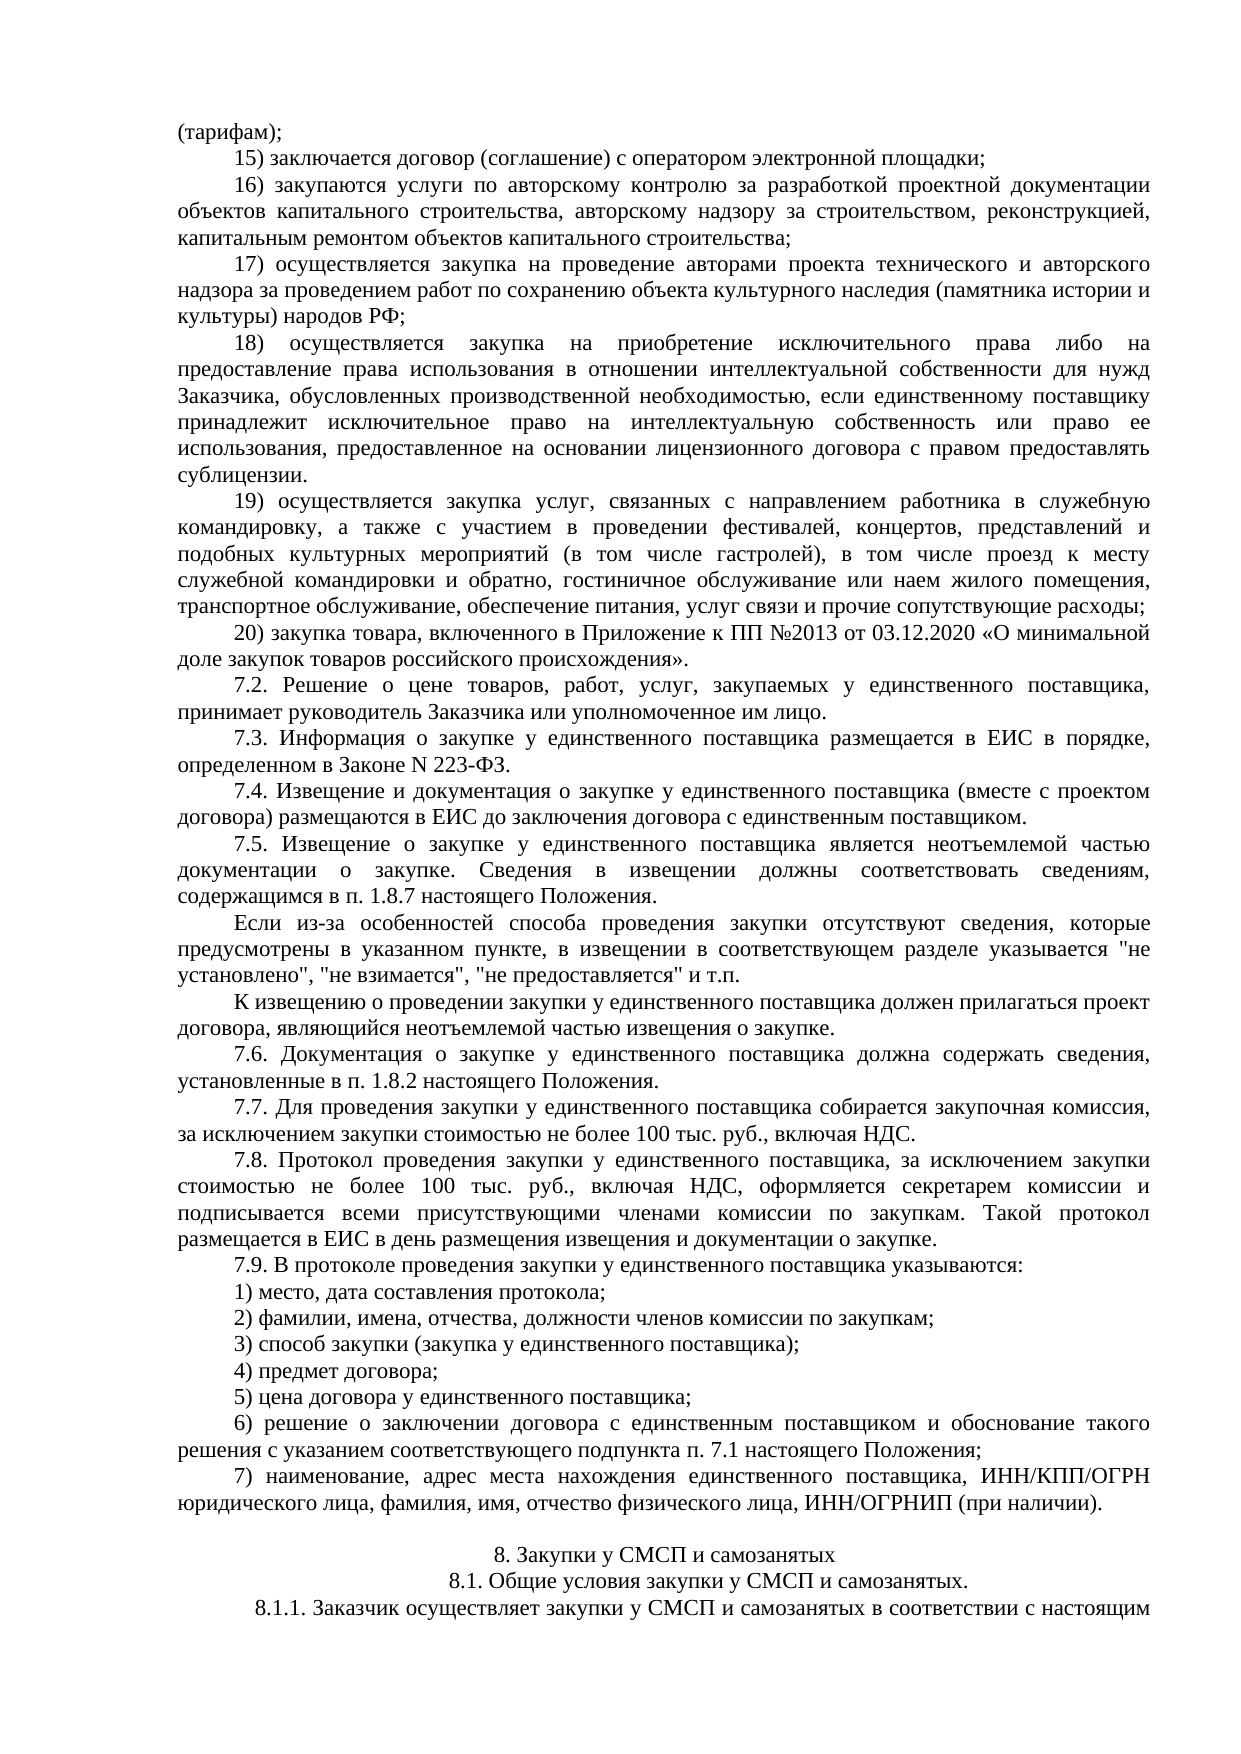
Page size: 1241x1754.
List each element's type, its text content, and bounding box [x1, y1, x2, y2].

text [177, 1594, 1152, 1620]
text 7.5. Извещение о закупке у единственного поставщика является неотъемлемой частью документации о закупке. Сведения в извещении должны соответствовать сведениям, содержащимся в п. 1.8.7 настоящего Положения. [177, 830, 1152, 909]
text 7) наименование, адрес места нахождения единственного поставщика, ИНН/КПП/ОГРН юридического лица, фамилия, имя, отчество физического лица, ИНН/ОГРНИП (при наличии). [177, 1462, 1152, 1515]
text 6) решение о заключении договора с единственным поставщиком и обоснование такого решения с указанием соответствующего подпункта п. 7.1 настоящего Положения; [177, 1409, 1152, 1462]
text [177, 118, 1152, 144]
text 5) цена договора у единственного поставщика; [177, 1383, 1152, 1409]
text 7.4. Извещение и документация о закупке у единственного поставщика (вместе с проектом договора) размещаются в ЕИС до заключения договора с единственным поставщиком. [177, 777, 1152, 830]
text 8. Закупки у СМСП и самозанятых [177, 1541, 1152, 1568]
text К извещению о проведении закупки у единственного поставщика должен прилагаться проект договора, являющийся неотъемлемой частью извещения о закупке. [177, 988, 1152, 1041]
text 1) место, дата составления протокола; [177, 1278, 1152, 1304]
text 16) закупаются услуги по авторскому контролю за разработкой проектной документации объектов капитального строительства, авторскому надзору за строительством, реконструкцией, капитальным ремонтом объектов капитального строительства; [177, 171, 1152, 250]
text 20) закупка товара, включенного в Приложение к ПП №2013 от 03.12.2020 «О минимальной доле закупок товаров российского происхождения». [177, 619, 1152, 672]
text 3) способ закупки (закупка у единственного поставщика); [177, 1330, 1152, 1357]
text 8.1. Общие условия закупки у СМСП и самозанятых. [177, 1568, 1152, 1594]
text 4) предмет договора; [177, 1357, 1152, 1383]
text 2) фамилии, имена, отчества, должности членов комиссии по закупкам; [177, 1304, 1152, 1330]
text 18) осуществляется закупка на приобретение исключительного права либо на предоставление права использования в отношении интеллектуальной собственности для нужд Заказчика, обусловленных производственной необходимостью, если единственному поставщику принадлежит исключительное право на интеллектуальную собственность или право ее использования, предоставленное на основании лицензионного договора с правом предоставлять сублицензии. [177, 329, 1152, 487]
text 7.9. В протоколе проведения закупки у единственного поставщика указываются: [177, 1251, 1152, 1278]
text 7.8. Протокол проведения закупки у единственного поставщика, за исключением закупки стоимостью не более 100 тыс. руб., включая НДС, оформляется секретарем комиссии и подписывается всеми присутствующими членами комиссии по закупкам. Такой протокол размещается в ЕИС в день размещения извещения и документации о закупке. [177, 1146, 1152, 1251]
text 17) осуществляется закупка на проведение авторами проекта технического и авторского надзора за проведением работ по сохранению объекта культурного наследия (памятника истории и культуры) народов РФ; [177, 250, 1152, 329]
text 7.6. Документация о закупке у единственного поставщика должна содержать сведения, установленные в п. 1.8.2 настоящего Положения. [177, 1041, 1152, 1093]
text 7.7. Для проведения закупки у единственного поставщика собирается закупочная комиссия, за исключением закупки стоимостью не более 100 тыс. руб., включая НДС. [177, 1093, 1152, 1146]
text 19) осуществляется закупка услуг, связанных с направлением работника в служебную командировку, а также с участием в проведении фестивалей, концертов, представлений и подобных культурных мероприятий (в том числе гастролей), в том числе проезд к месту служебной командировки и обратно, гостиничное обслуживание или наем жилого помещения, транспортное обслуживание, обеспечение питания, услуг связи и прочие сопутствующие расходы; [177, 487, 1152, 619]
text 7.3. Информация о закупке у единственного поставщика размещается в ЕИС в порядке, определенном в Законе N 223-ФЗ. [177, 724, 1152, 777]
text Если из-за особенностей способа проведения закупки отсутствуют сведения, которые предусмотрены в указанном пункте, в извещении в соответствующем разделе указывается "не установлено", "не взимается", "не предоставляется" и т.п. [177, 909, 1152, 988]
text 15) заключается договор (соглашение) с оператором электронной площадки; [177, 144, 1152, 171]
text 7.2. Решение о цене товаров, работ, услуг, закупаемых у единственного поставщика, принимает руководитель Заказчика или уполномоченное им лицо. [177, 672, 1152, 724]
